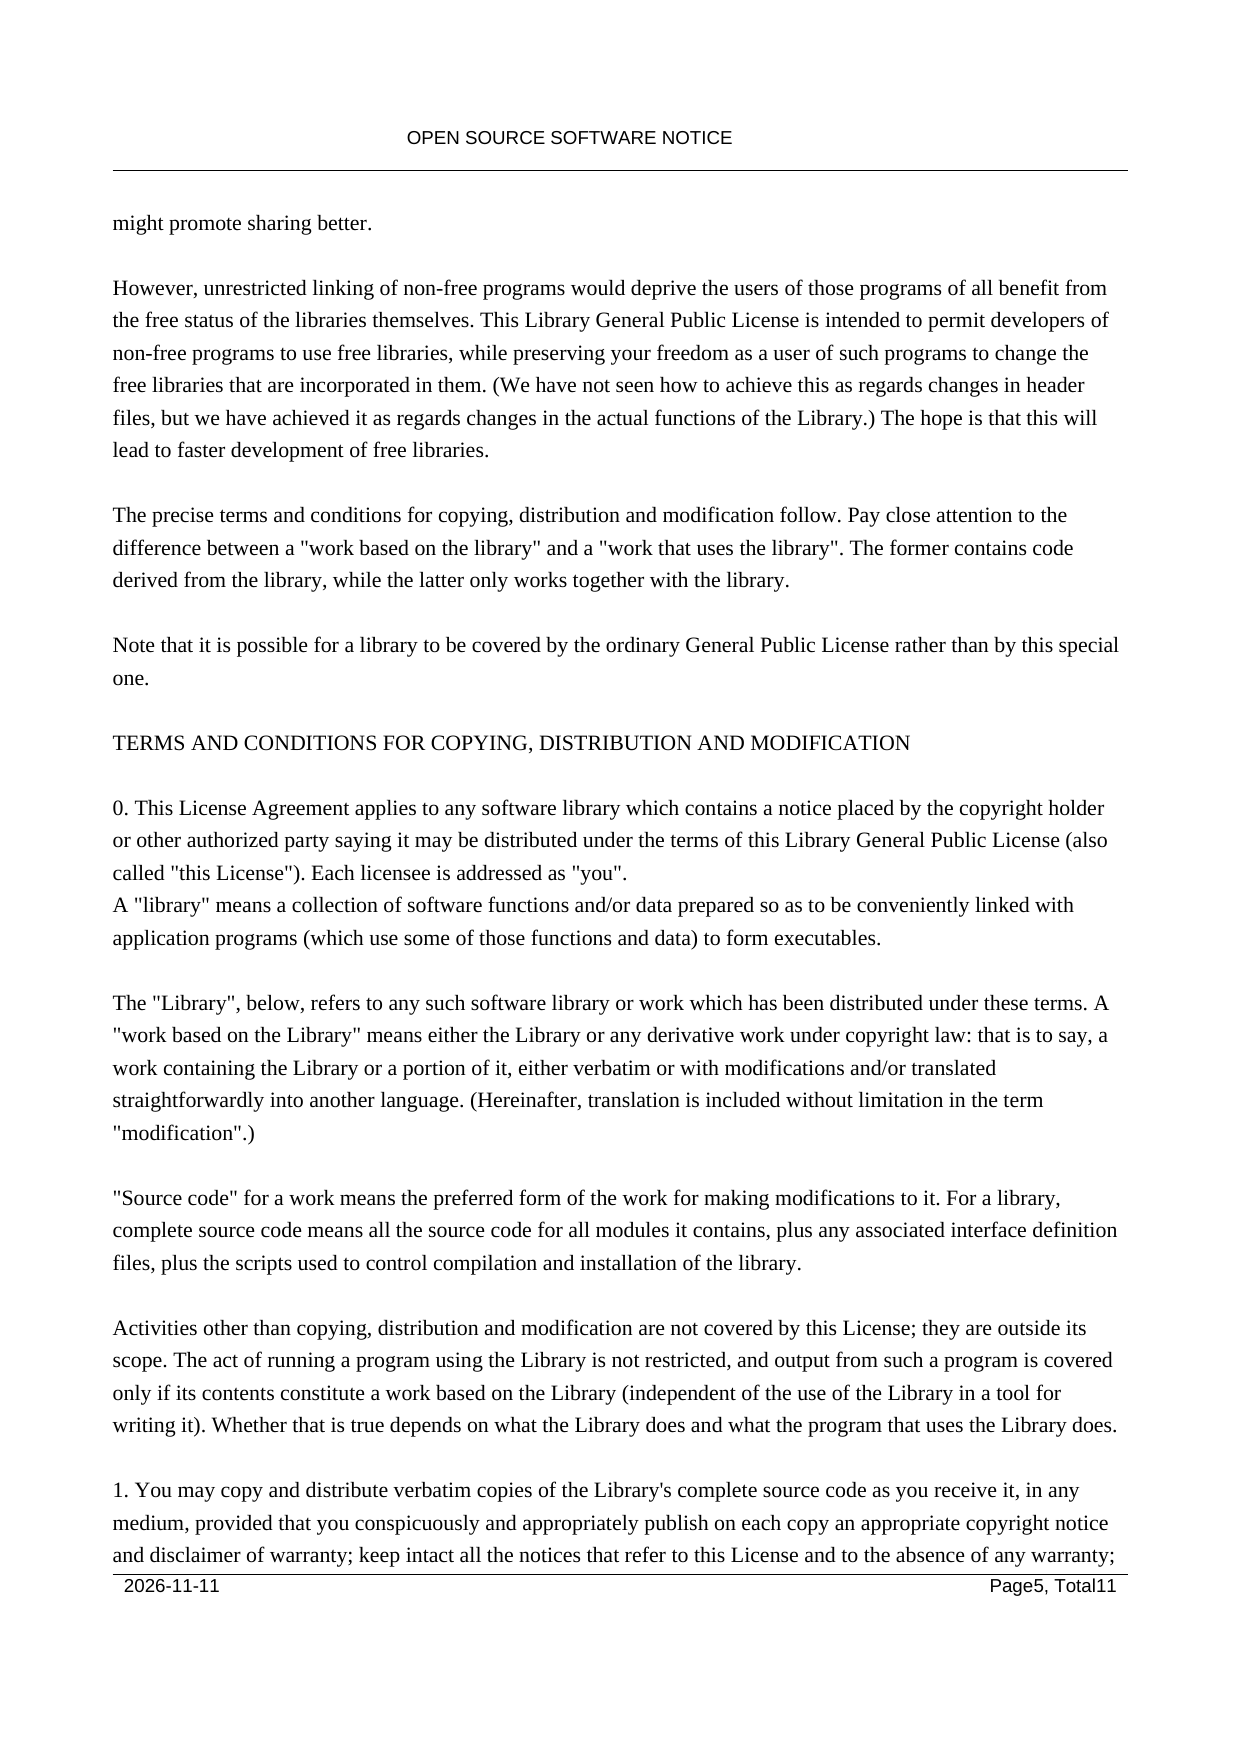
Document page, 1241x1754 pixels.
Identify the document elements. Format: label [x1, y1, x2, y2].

text [112, 206, 1128, 1571]
